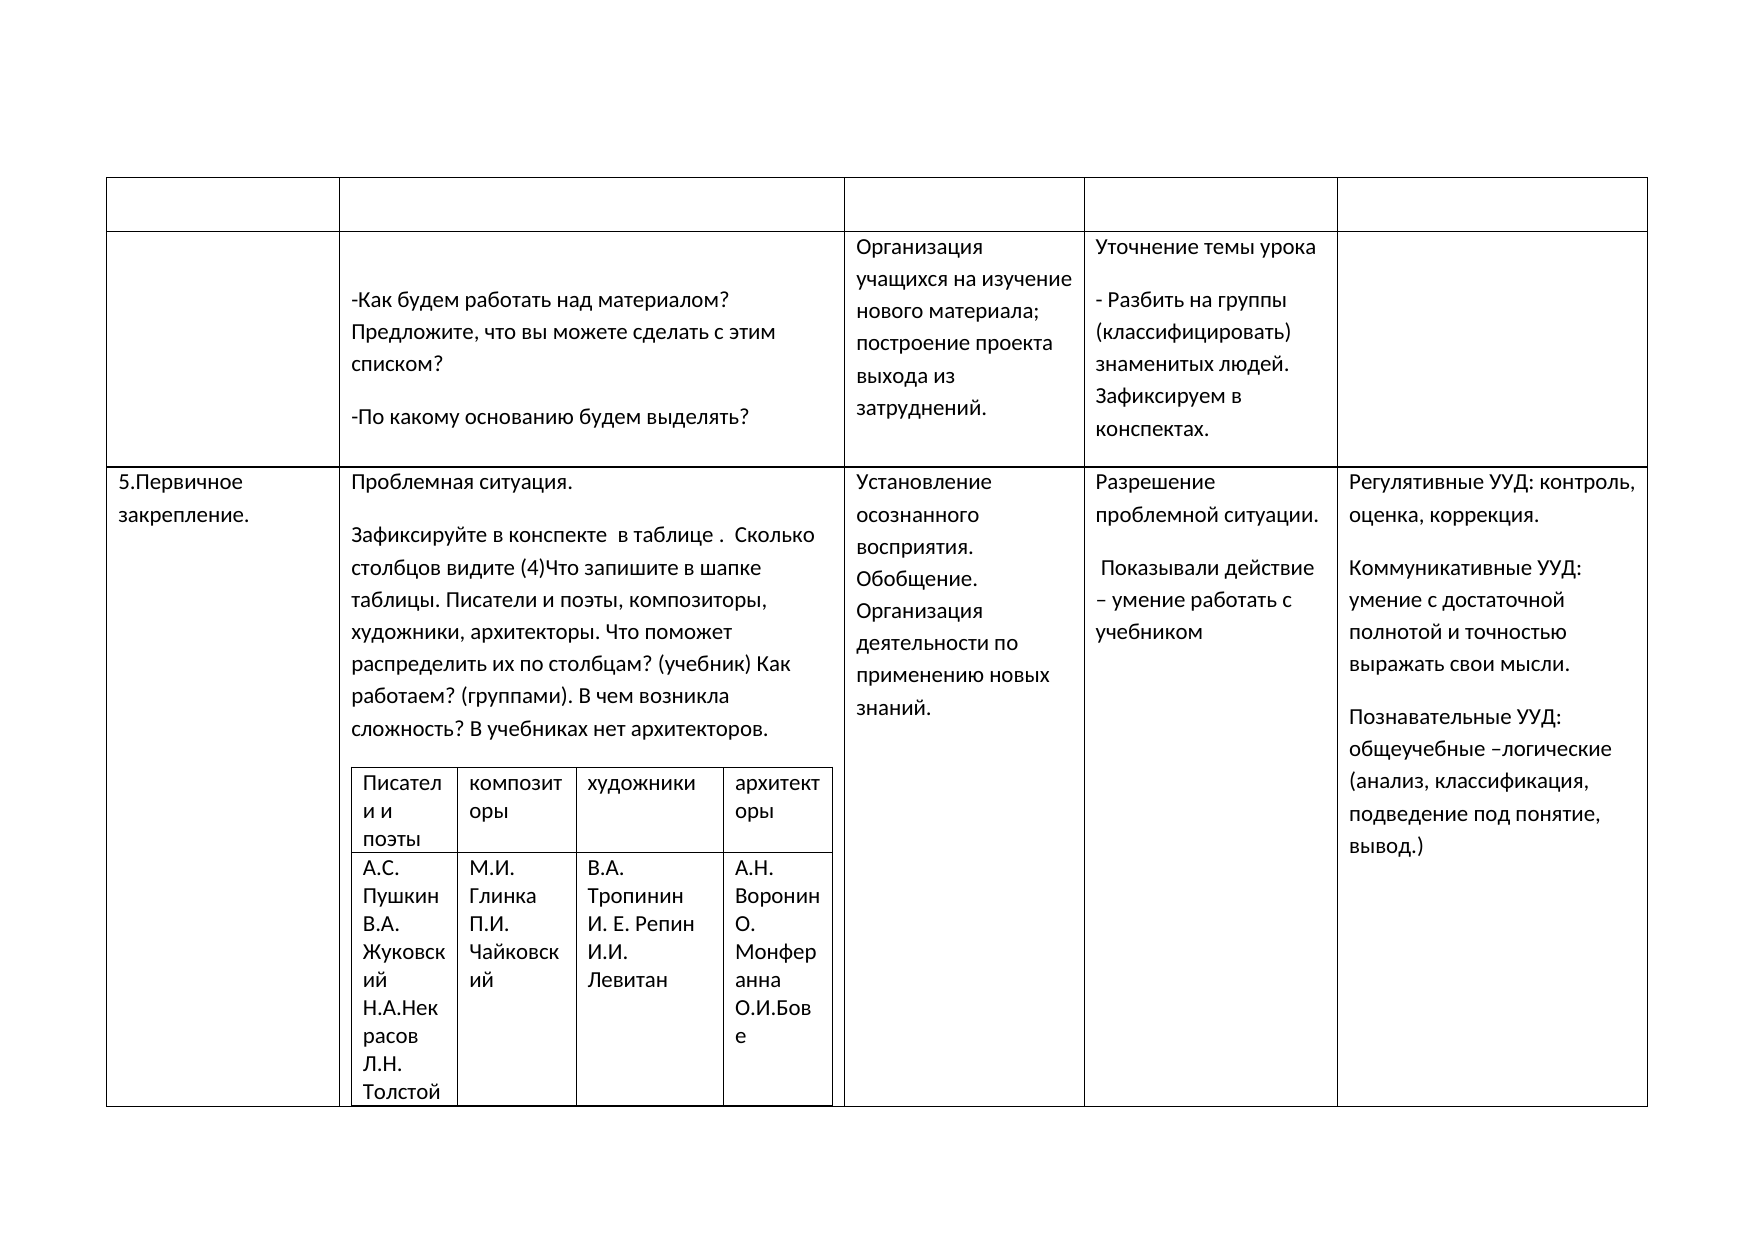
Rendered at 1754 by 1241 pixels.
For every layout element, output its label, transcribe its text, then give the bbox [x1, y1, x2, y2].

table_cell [107, 468, 339, 1106]
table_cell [1085, 468, 1337, 1106]
table_cell [107, 232, 339, 466]
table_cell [1338, 178, 1647, 231]
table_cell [845, 468, 1084, 1106]
table_cell Уточнение темы урока - Разбить на группы (классифицировать) знаменитых людей. Зафиксируем в конспектах. [1085, 232, 1337, 466]
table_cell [340, 178, 844, 231]
table_cell -Как будем работать над материалом? Предложите, что вы можете сделать с этим списком? -По какому основанию будем выделять? [340, 232, 844, 466]
table_cell Организация учащихся на изучение нового материала; построение проекта выхода из затруднений. [845, 232, 1084, 466]
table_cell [1085, 178, 1337, 231]
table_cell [1338, 468, 1647, 1106]
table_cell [340, 468, 844, 1106]
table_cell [107, 178, 339, 231]
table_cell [845, 178, 1084, 231]
table_cell [1338, 232, 1647, 466]
